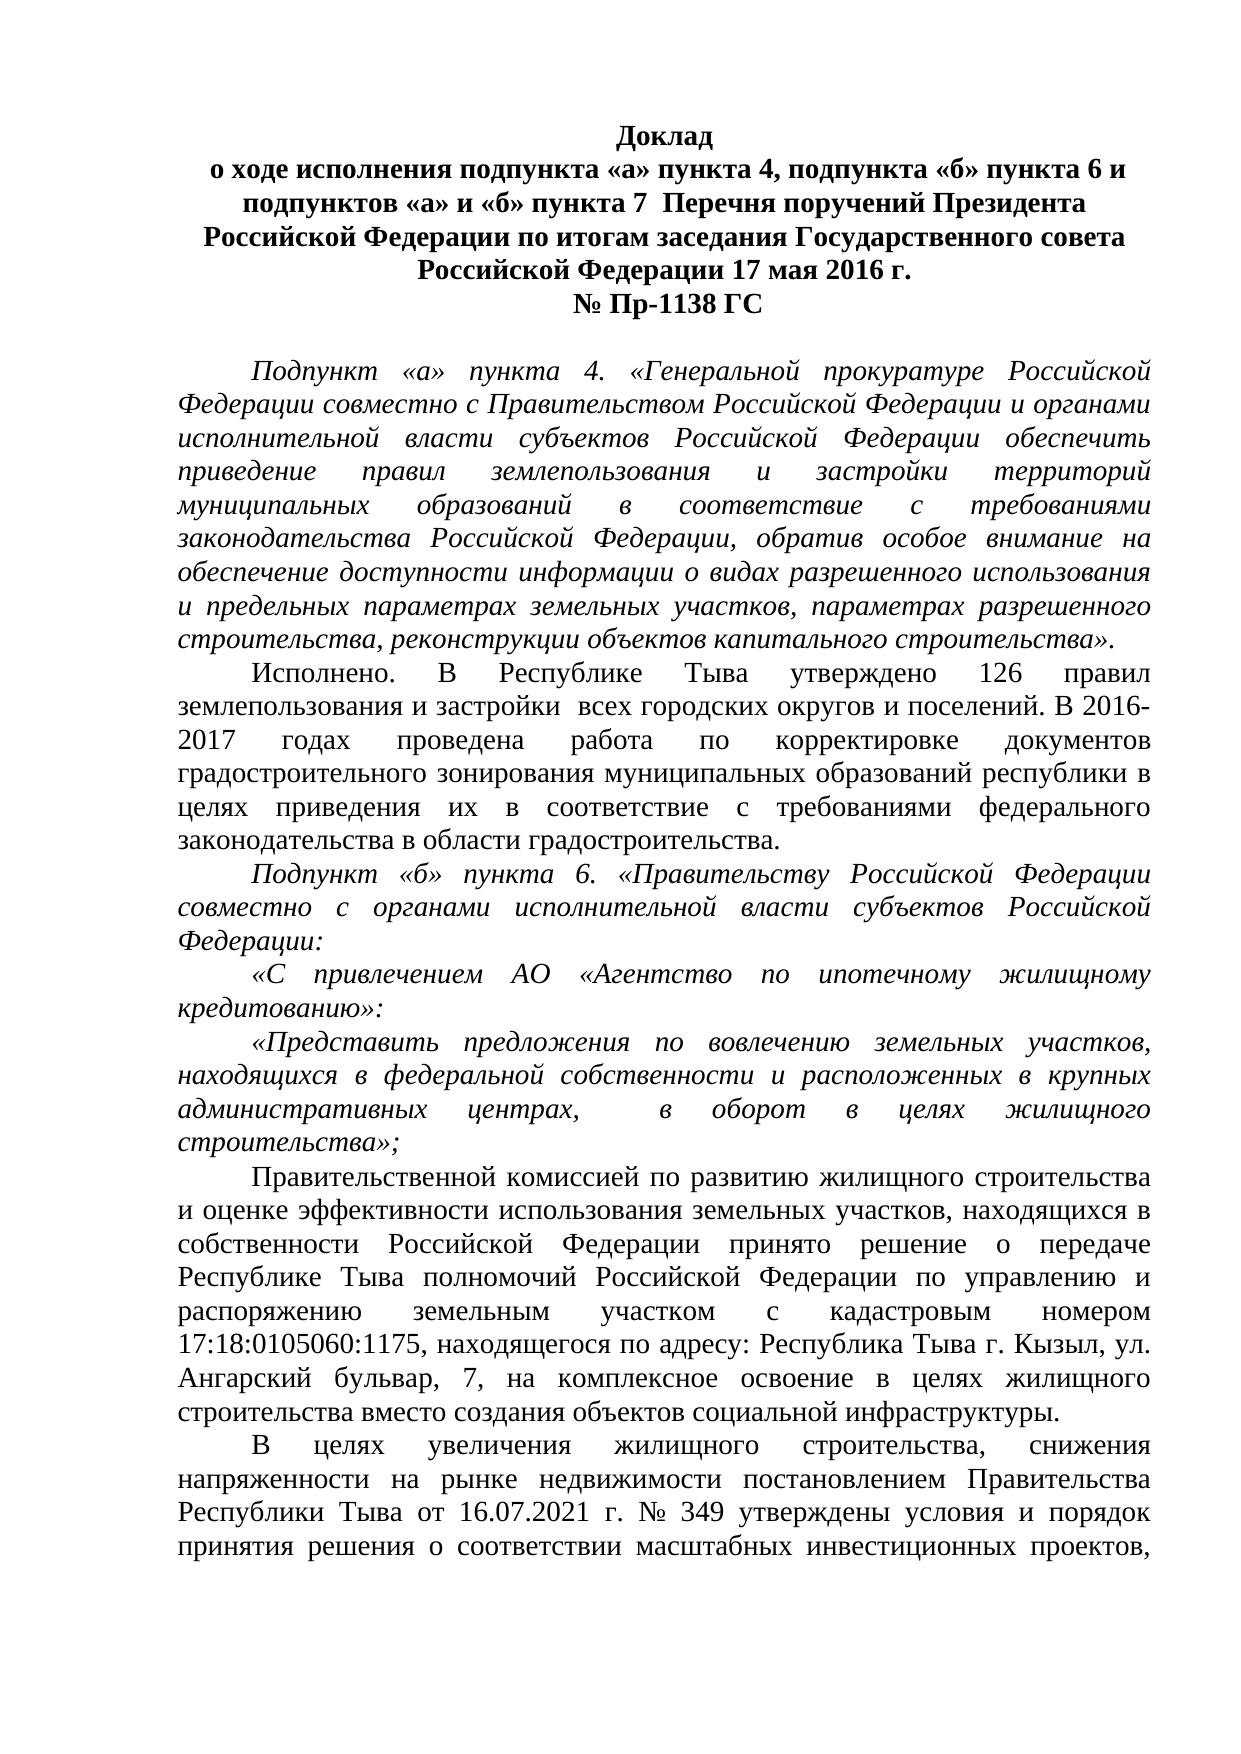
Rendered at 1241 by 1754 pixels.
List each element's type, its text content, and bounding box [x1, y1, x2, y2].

text Доклад [177, 118, 1152, 152]
text Подпункт «б» пункта 6. «Правительству Российской Федерации совместно с органами исполнительной власти субъектов Российской Федерации: [177, 856, 1152, 957]
text № Пр-1138 ГС [177, 286, 1152, 319]
text «С привлечением АО «Агентство по ипотечному жилищному кредитованию»: [177, 957, 1152, 1024]
text Правительственной комиссией по развитию жилищного строительства и оценке эффективности использования земельных участков, находящихся в собственности Российской Федерации принято решение о передаче Республике Тыва полномочий Российской Федерации по управлению и распоряжению земельным участком с кадастровым номером 17:18:0105060:1175, находящегося по адресу: Республика Тыва г. Кызыл, ул. Ангарский бульвар, 7, на комплексное освоение в целях жилищного строительства вместо создания объектов социальной инфраструктуры. [177, 1159, 1164, 1426]
text «Представить предложения по вовлечению земельных участков, находящихся в федеральной собственности и расположенных в крупных административных центрах, в оборот в целях жилищного строительства»; [177, 1024, 1152, 1158]
text о ходе исполнения подпункта «а» пункта 4, подпункта «б» пункта 6 и подпунктов «а» и «б» пункта 7 Перечня поручений Президента Российской Федерации по итогам заседания Государственного совета Российской Федерации 17 мая 2016 г. [177, 152, 1152, 286]
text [177, 1426, 1164, 1626]
text Исполнено. В Республике Тыва утверждено 126 правил землепользования и застройки всех городских округов и поселений. В 2016-2017 годах проведена работа по корректировке документов градостроительного зонирования муниципальных образований республики в целях приведения их в соответствие с требованиями федерального законодательства в области градостроительства. [177, 655, 1152, 856]
text Подпункт «а» пункта 4. «Генеральной прокуратуре Российской Федерации совместно с Правительством Российской Федерации и органами исполнительной власти субъектов Российской Федерации обеспечить приведение правил землепользования и застройки территорий муниципальных образований в соответствие с требованиями законодательства Российской Федерации, обратив особое внимание на обеспечение доступности информации о видах разрешенного использования и предельных параметрах земельных участков, параметрах разрешенного строительства, реконструкции объектов капитального строительства». [177, 353, 1152, 655]
